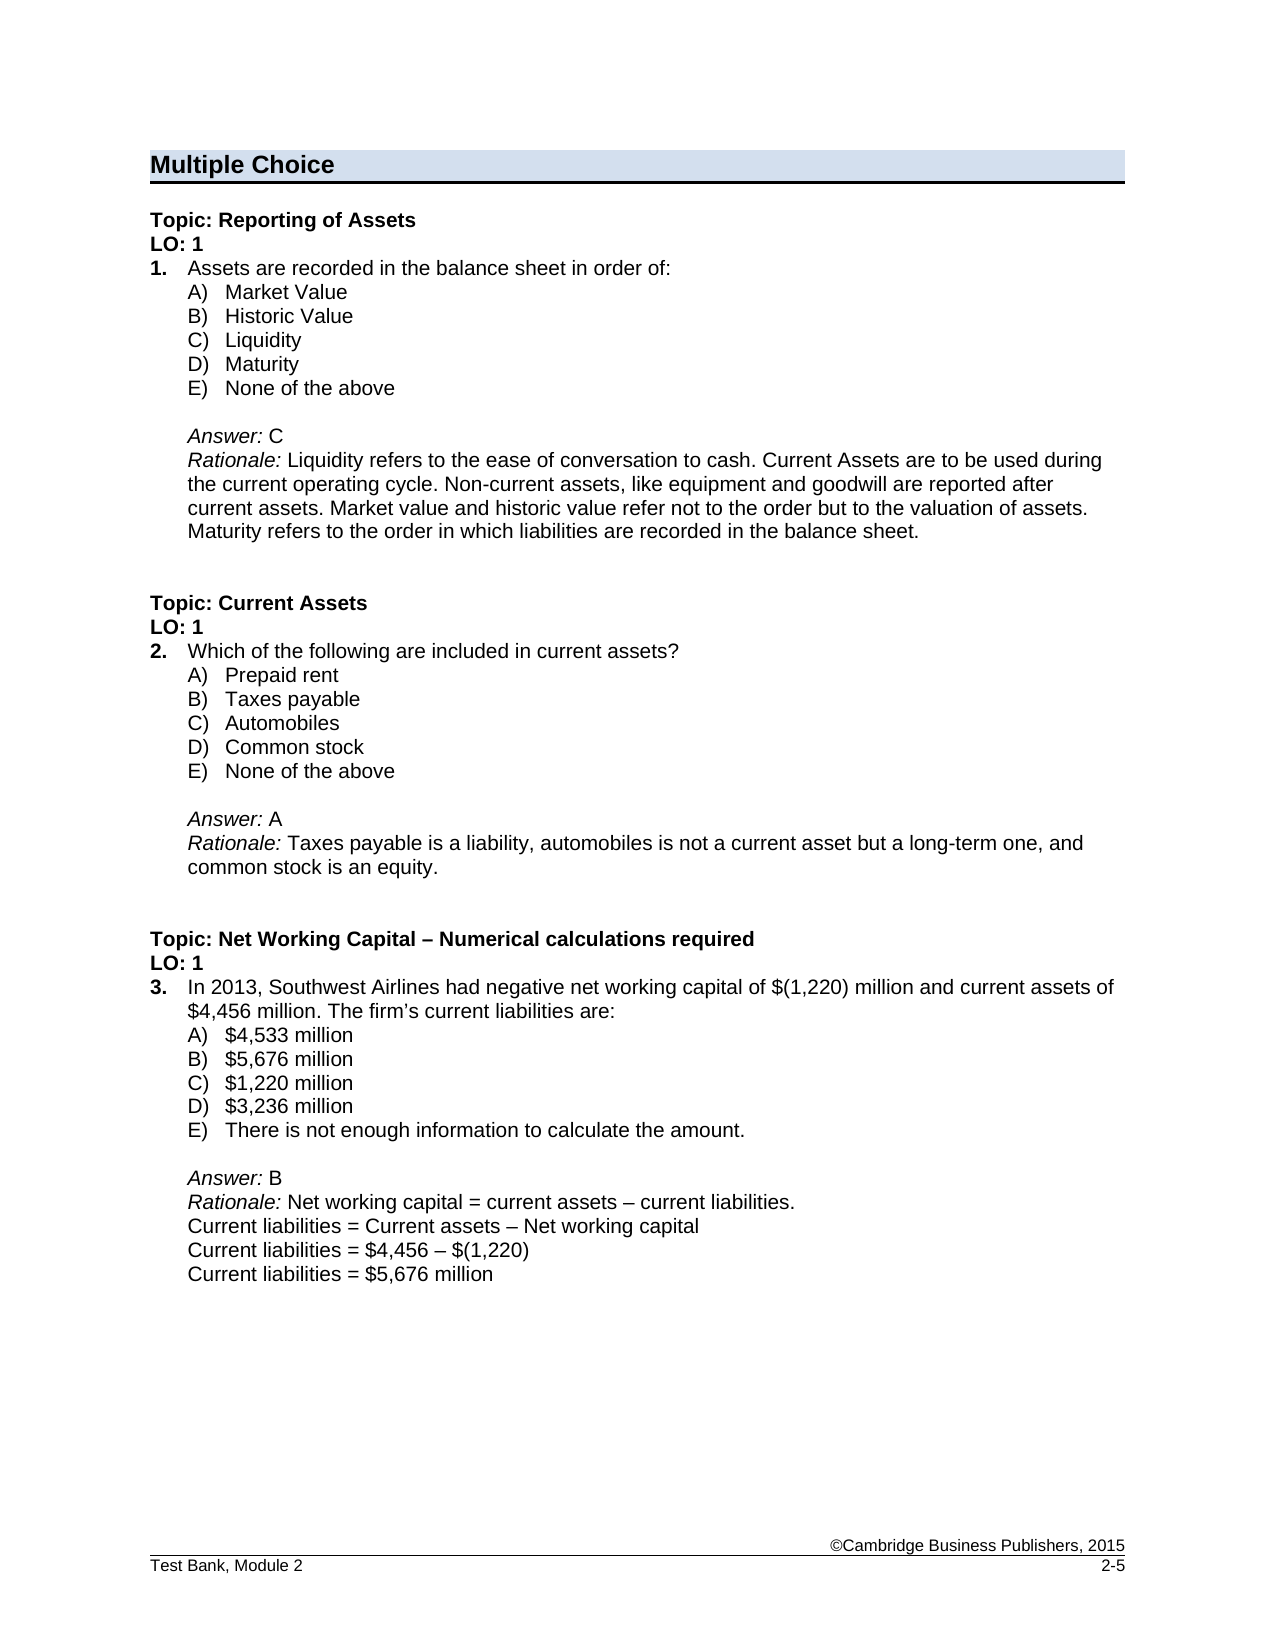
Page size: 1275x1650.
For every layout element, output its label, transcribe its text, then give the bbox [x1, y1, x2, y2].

text Current liabilities = $5,676 million [187, 1262, 1125, 1286]
text A) $4,533 million [187, 1022, 1125, 1046]
text Rationale: Liquidity refers to the ease of conversation to cash. Current Assets are to be used during the current operating cycle. Non-current assets, like equipment and goodwill are reported after current assets. Market value and historic value refer not to the order but to the valuation of assets. Maturity refers to the order in which liabilities are recorded in the balance sheet. [187, 447, 1125, 543]
text C) Automobiles [187, 711, 1125, 735]
text 3. In 2013, Southwest Airlines had negative net working capital of $(1,220) million and current assets of $4,456 million. The firm’s current liabilities are: [150, 974, 1125, 1022]
text E) There is not enough information to calculate the amount. [187, 1118, 1125, 1142]
text C) $1,220 million [187, 1070, 1125, 1094]
text B) $5,676 million [187, 1046, 1125, 1070]
text Topic: Reporting of Assets [150, 208, 1125, 232]
text B) Taxes payable [187, 687, 1125, 711]
text A) Prepaid rent [187, 663, 1125, 687]
text LO: 1 [150, 615, 1125, 639]
text LO: 1 [150, 232, 1125, 256]
text LO: 1 [150, 951, 1125, 974]
text Topic: Net Working Capital – Numerical calculations required [150, 927, 1125, 951]
text Answer: B [187, 1166, 1125, 1190]
text Rationale: Net working capital = current assets – current liabilities. [187, 1190, 1125, 1214]
text Topic: Current Assets [150, 591, 1125, 615]
text C) Liquidity [187, 328, 1125, 352]
text Current liabilities = Current assets – Net working capital [187, 1214, 1125, 1238]
text Current liabilities = $4,456 – $(1,220) [187, 1238, 1125, 1262]
text Answer: C [187, 423, 1125, 447]
text D) $3,236 million [187, 1094, 1125, 1118]
text Answer: A [187, 807, 1125, 831]
text Rationale: Taxes payable is a liability, automobiles is not a current asset but a long-term one, and common stock is an equity. [187, 831, 1125, 879]
text E) None of the above [187, 376, 1125, 399]
text B) Historic Value [187, 304, 1125, 328]
text 2. Which of the following are included in current assets? [150, 639, 1125, 663]
text D) Maturity [187, 352, 1125, 376]
text A) Market Value [187, 280, 1125, 304]
text D) Common stock [187, 735, 1125, 759]
text 1. Assets are recorded in the balance sheet in order of: [150, 256, 1125, 280]
text Multiple Choice [150, 150, 1125, 181]
text E) None of the above [187, 759, 1125, 783]
